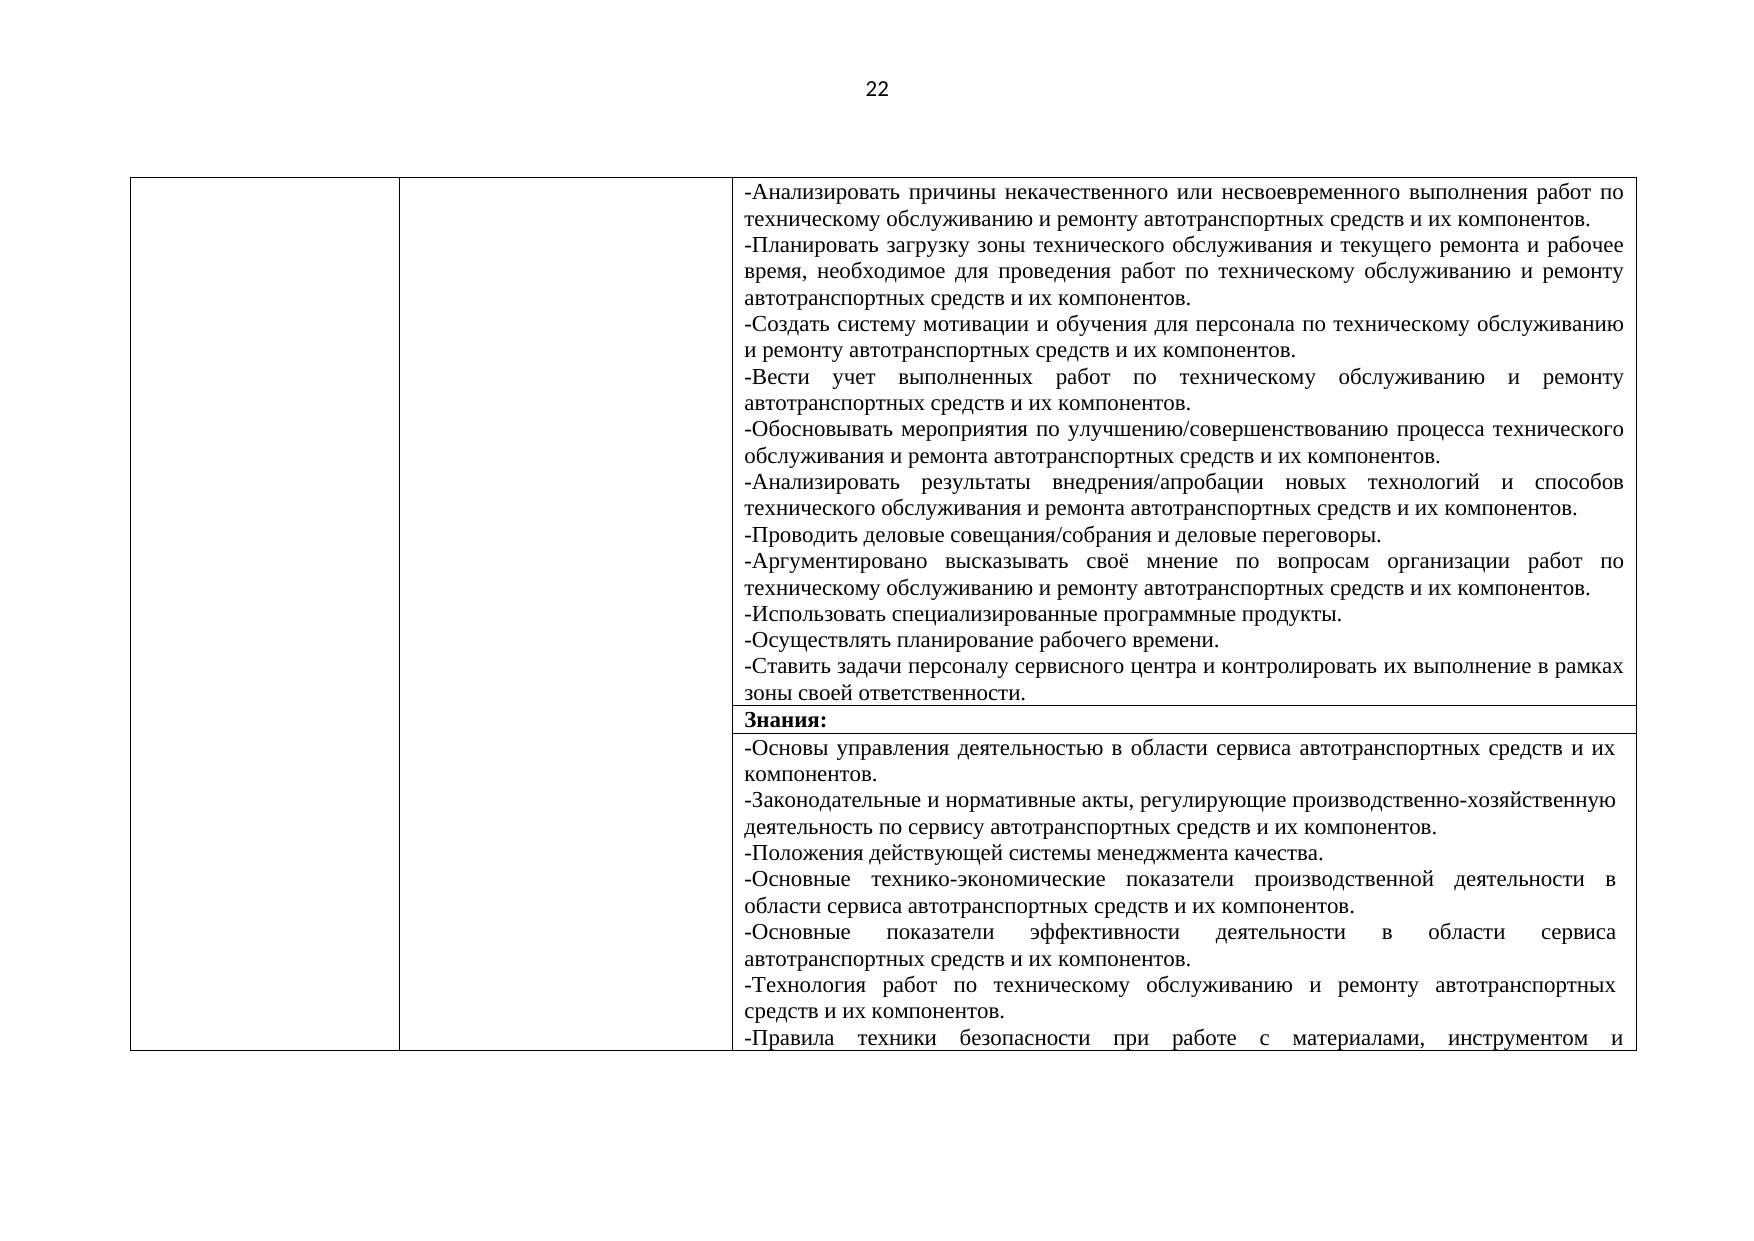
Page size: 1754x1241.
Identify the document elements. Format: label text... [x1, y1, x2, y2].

table_cell Знания: [733, 706, 1636, 733]
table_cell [733, 734, 1636, 1050]
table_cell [733, 178, 1636, 705]
